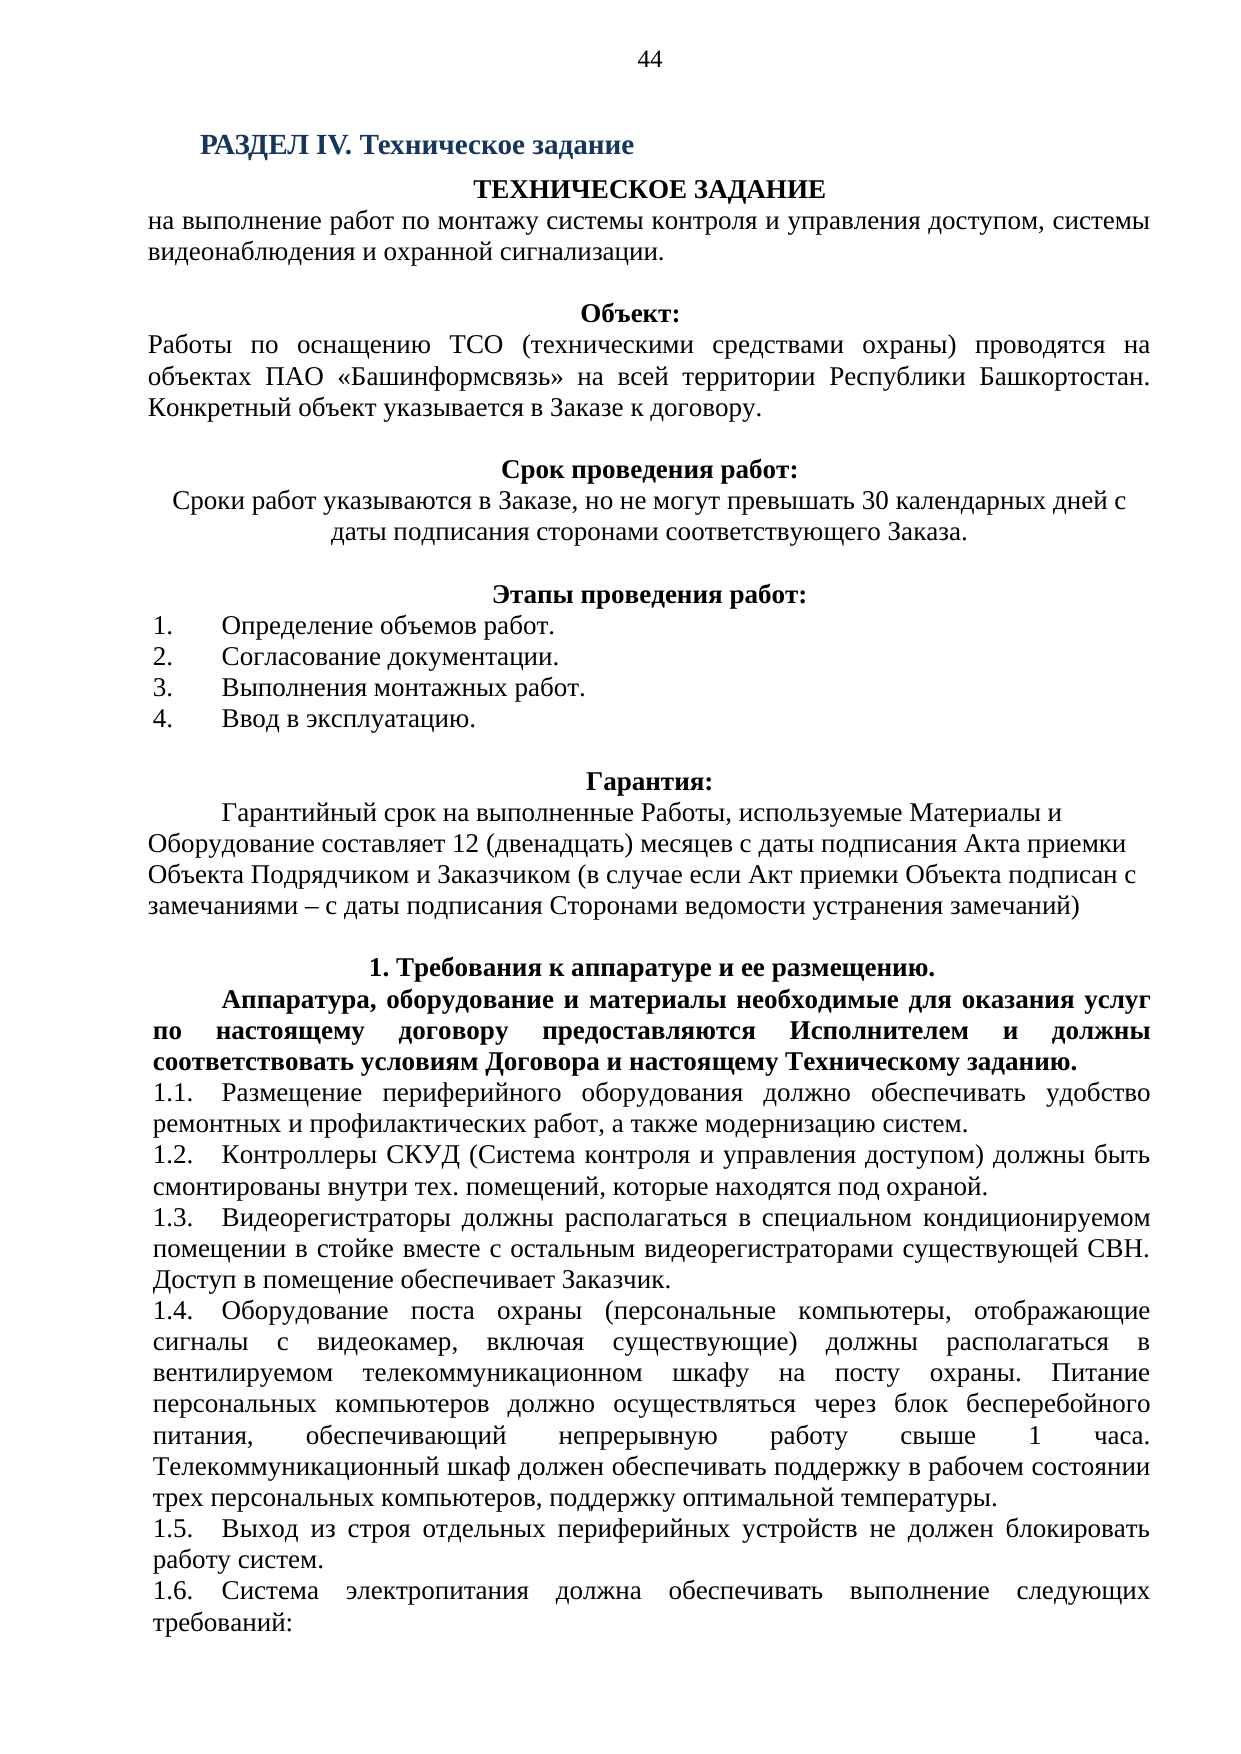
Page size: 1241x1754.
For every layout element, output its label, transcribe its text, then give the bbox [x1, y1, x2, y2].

text Гарантия: [148, 765, 1152, 796]
text Этапы проведения работ: [148, 578, 1152, 609]
list Видеорегистраторы должны располагаться в специальном кондиционируемом помещении в стойке вместе с остальным видеорегистраторами существующей СВН. Доступ в помещение обеспечивает Заказчик. [153, 1201, 1152, 1294]
list Выход из строя отдельных периферийных устройств не должен блокировать работу систем. [153, 1512, 1152, 1574]
text Сроки работ указываются в Заказе, но не могут превышать 30 календарных дней с даты подписания сторонами соответствующего Заказа. [148, 484, 1152, 547]
text Аппаратура, оборудование и материалы необходимые для оказания услуг по настоящему договору предоставляются Исполнителем и должны соответствовать условиям Договора и настоящему Техническому заданию. [153, 983, 1152, 1076]
list Определение объемов работ. [153, 609, 1152, 640]
text Гарантийный срок на выполненные Работы, используемые Материалы и Оборудование составляет 12 (двенадцать) месяцев с даты подписания Акта приемки Объекта Подрядчиком и Заказчиком (в случае если Акт приемки Объекта подписан с замечаниями – с даты подписания Сторонами ведомости устранения замечаний) [148, 796, 1152, 920]
text Срок проведения работ: [148, 453, 1152, 484]
list Выполнения монтажных работ. [153, 671, 1152, 702]
text Работы по оснащению ТСО (техническими средствами охраны) проводятся на объектах ПАО «Башинформсвязь» на всей территории Республики Башкортостан. Конкретный объект указывается в Заказе к договору. [148, 329, 1152, 422]
text Объект: [148, 297, 1152, 329]
text ТЕХНИЧЕСКОЕ ЗАДАНИЕ [148, 173, 1152, 204]
list Размещение периферийного оборудования должно обеспечивать удобство ремонтных и профилактических работ, а также модернизацию систем. [153, 1076, 1152, 1138]
list Согласование документации. [153, 640, 1152, 671]
list Оборудование поста охраны (персональные компьютеры, отображающие сигналы с видеокамер, включая существующие) должны располагаться в вентилируемом телекоммуникационном шкафу на посту охраны. Питание персональных компьютеров должно осуществляться через блок бесперебойного питания, обеспечивающий непрерывную работу свыше 1 часа. Телекоммуникационный шкаф должен обеспечивать поддержку в рабочем состоянии трех персональных компьютеров, поддержку оптимальной температуры. [153, 1294, 1152, 1512]
text РАЗДЕЛ IV. Техническое задание [193, 127, 1152, 160]
list Система электропитания должна обеспечивать выполнение следующих требований: [153, 1574, 1152, 1637]
text на выполнение работ по монтажу системы контроля и управления доступом, системы видеонаблюдения и охранной сигнализации. [148, 204, 1152, 266]
list Контроллеры СКУД (Система контроля и управления доступом) должны быть смонтированы внутри тех. помещений, которые находятся под охраной. [153, 1138, 1152, 1201]
list Ввод в эксплуатацию. [153, 702, 1152, 733]
text 1. Требования к аппаратуре и ее размещению. [153, 952, 1152, 983]
